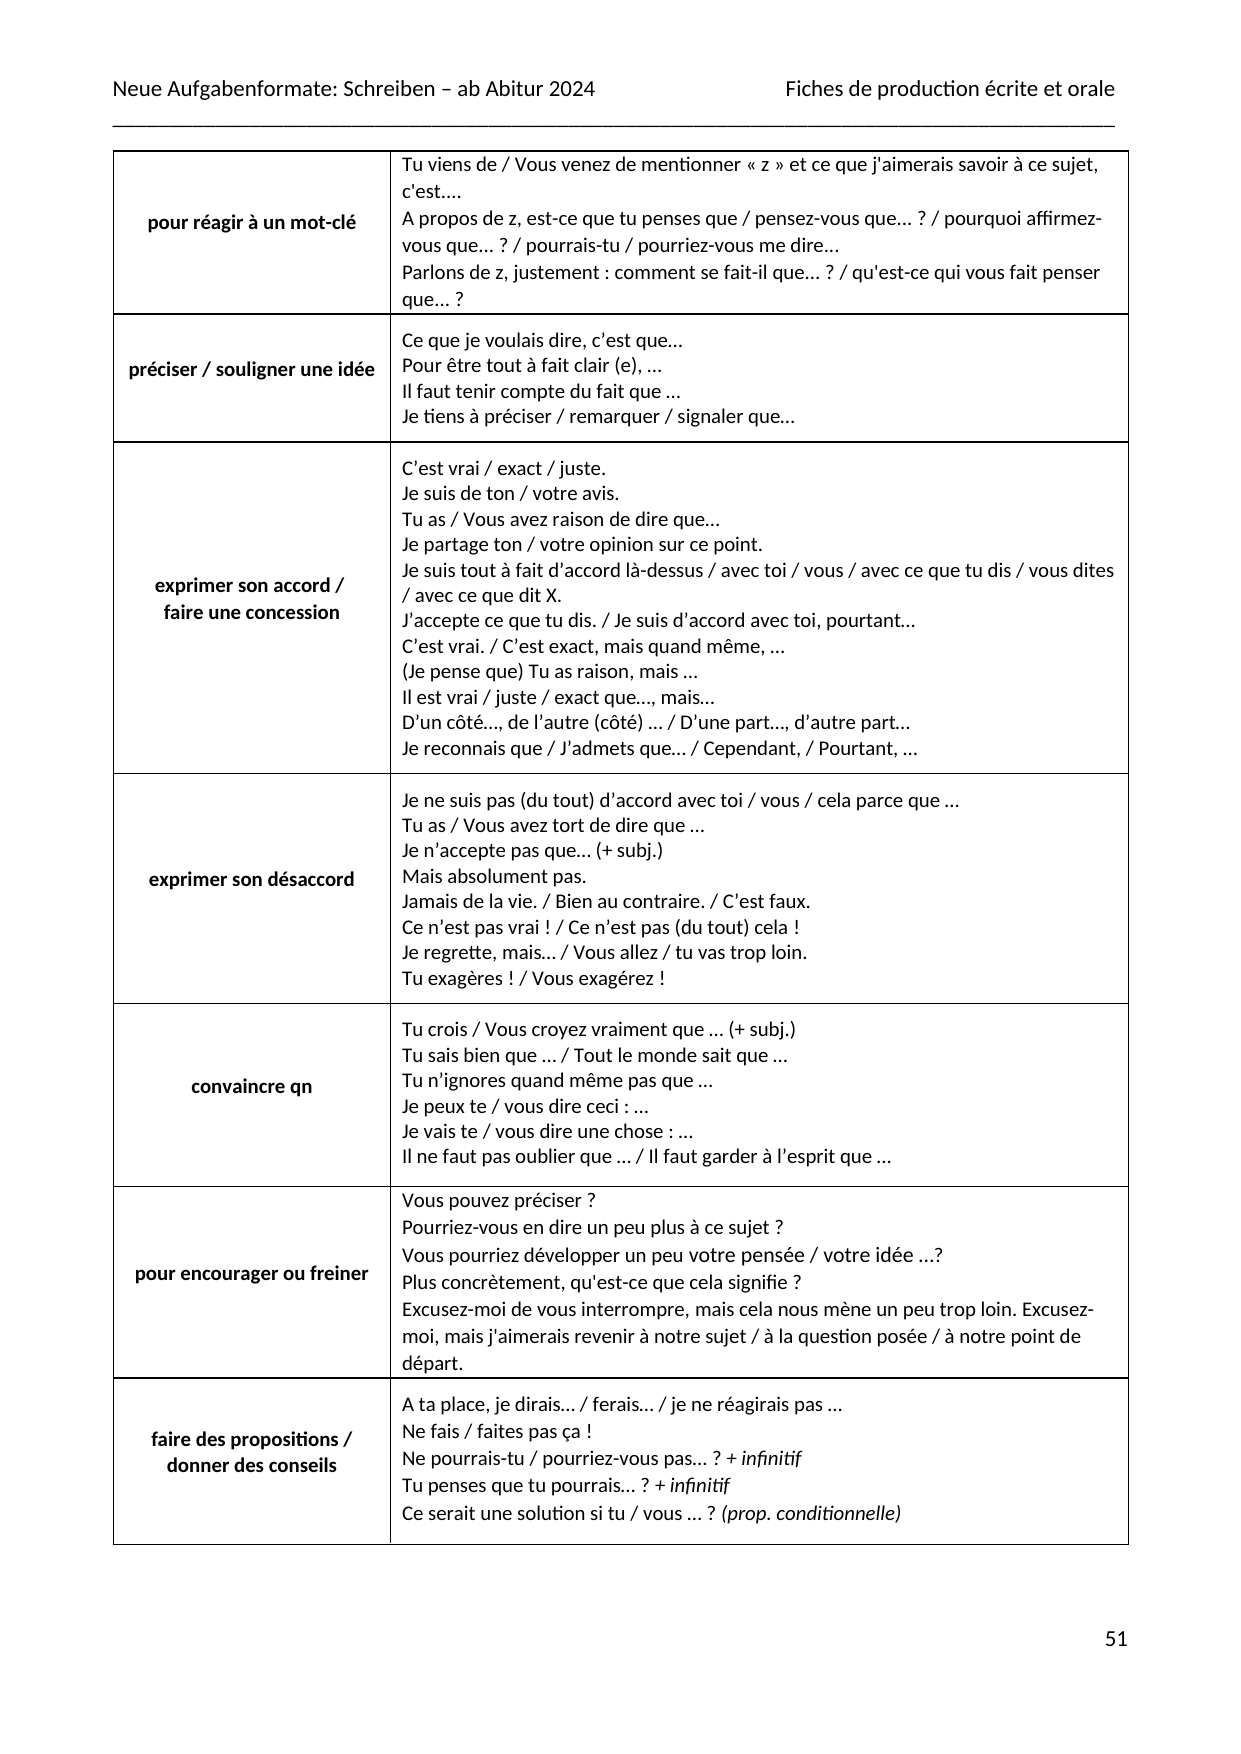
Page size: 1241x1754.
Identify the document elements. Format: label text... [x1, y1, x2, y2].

table_cell préciser / souligner une idée [114, 315, 390, 441]
table_cell Je ne suis pas (du tout) d’accord avec toi / vous / cela parce que … Tu as / Vous avez tort de dire que … Je n’accepte pas que… (+ subj.) Mais absolument pas. Jamais de la vie. / Bien au contraire. / C’est faux. Ce n’est pas vrai ! / Ce n’est pas (du tout) cela ! Je regrette, mais… / Vous allez / tu vas trop loin. Tu exagères ! / Vous exagérez ! [391, 774, 1128, 1003]
table_cell A ta place, je dirais… / ferais… / je ne réagirais pas … Ne fais / faites pas ça ! Ne pourrais-tu / pourriez-vous pas… ? + infinitif Tu penses que tu pourrais… ? + infinitif Ce serait une solution si tu / vous … ? (prop. conditionnelle) [391, 1379, 1128, 1543]
table_cell pour réagir à un mot-clé [114, 152, 390, 313]
table_cell Vous pouvez préciser ? Pourriez-vous en dire un peu plus à ce sujet ? Vous pourriez développer un peu votre pensée / votre idée …? Plus concrètement, qu'est-ce que cela signifie ? Excusez-moi de vous interrompre, mais cela nous mène un peu trop loin. Excusez-moi, mais j'aimerais revenir à notre sujet / à la question posée / à notre point de départ. [391, 1187, 1128, 1377]
table_cell convaincre qn [114, 1004, 390, 1186]
table_cell Tu viens de / Vous venez de mentionner « z » et ce que j'aimerais savoir à ce sujet, c'est.... A propos de z, est-ce que tu penses que / pensez-vous que... ? / pourquoi affirmez-vous que... ? / pourrais-tu / pourriez-vous me dire... Parlons de z, justement : comment se fait-il que... ? / qu'est-ce qui vous fait penser que... ? [391, 152, 1128, 313]
table_cell faire des propositions / donner des conseils [114, 1379, 390, 1543]
table_cell exprimer son désaccord [114, 774, 390, 1003]
table_cell Tu crois / Vous croyez vraiment que … (+ subj.) Tu sais bien que … / Tout le monde sait que … Tu n’ignores quand même pas que … Je peux te / vous dire ceci : … Je vais te / vous dire une chose : … Il ne faut pas oublier que … / Il faut garder à l’esprit que … [391, 1004, 1128, 1186]
table_cell Ce que je voulais dire, c’est que… Pour être tout à fait clair (e), … Il faut tenir compte du fait que … Je tiens à préciser / remarquer / signaler que… [391, 315, 1128, 441]
table_cell exprimer son accord / faire une concession [114, 443, 390, 773]
table_cell C’est vrai / exact / juste. Je suis de ton / votre avis. Tu as / Vous avez raison de dire que… Je partage ton / votre opinion sur ce point. Je suis tout à fait d’accord là-dessus / avec toi / vous / avec ce que tu dis / vous dites / avec ce que dit X. J’accepte ce que tu dis. / Je suis d’accord avec toi, pourtant… C’est vrai. / C’est exact, mais quand même, … (Je pense que) Tu as raison, mais … Il est vrai / juste / exact que…, mais… D’un côté…, de l’autre (côté) … / D’une part…, d’autre part… Je reconnais que / J’admets que… / Cependant, / Pourtant, … [391, 443, 1128, 773]
table_cell pour encourager ou freiner [114, 1187, 390, 1377]
